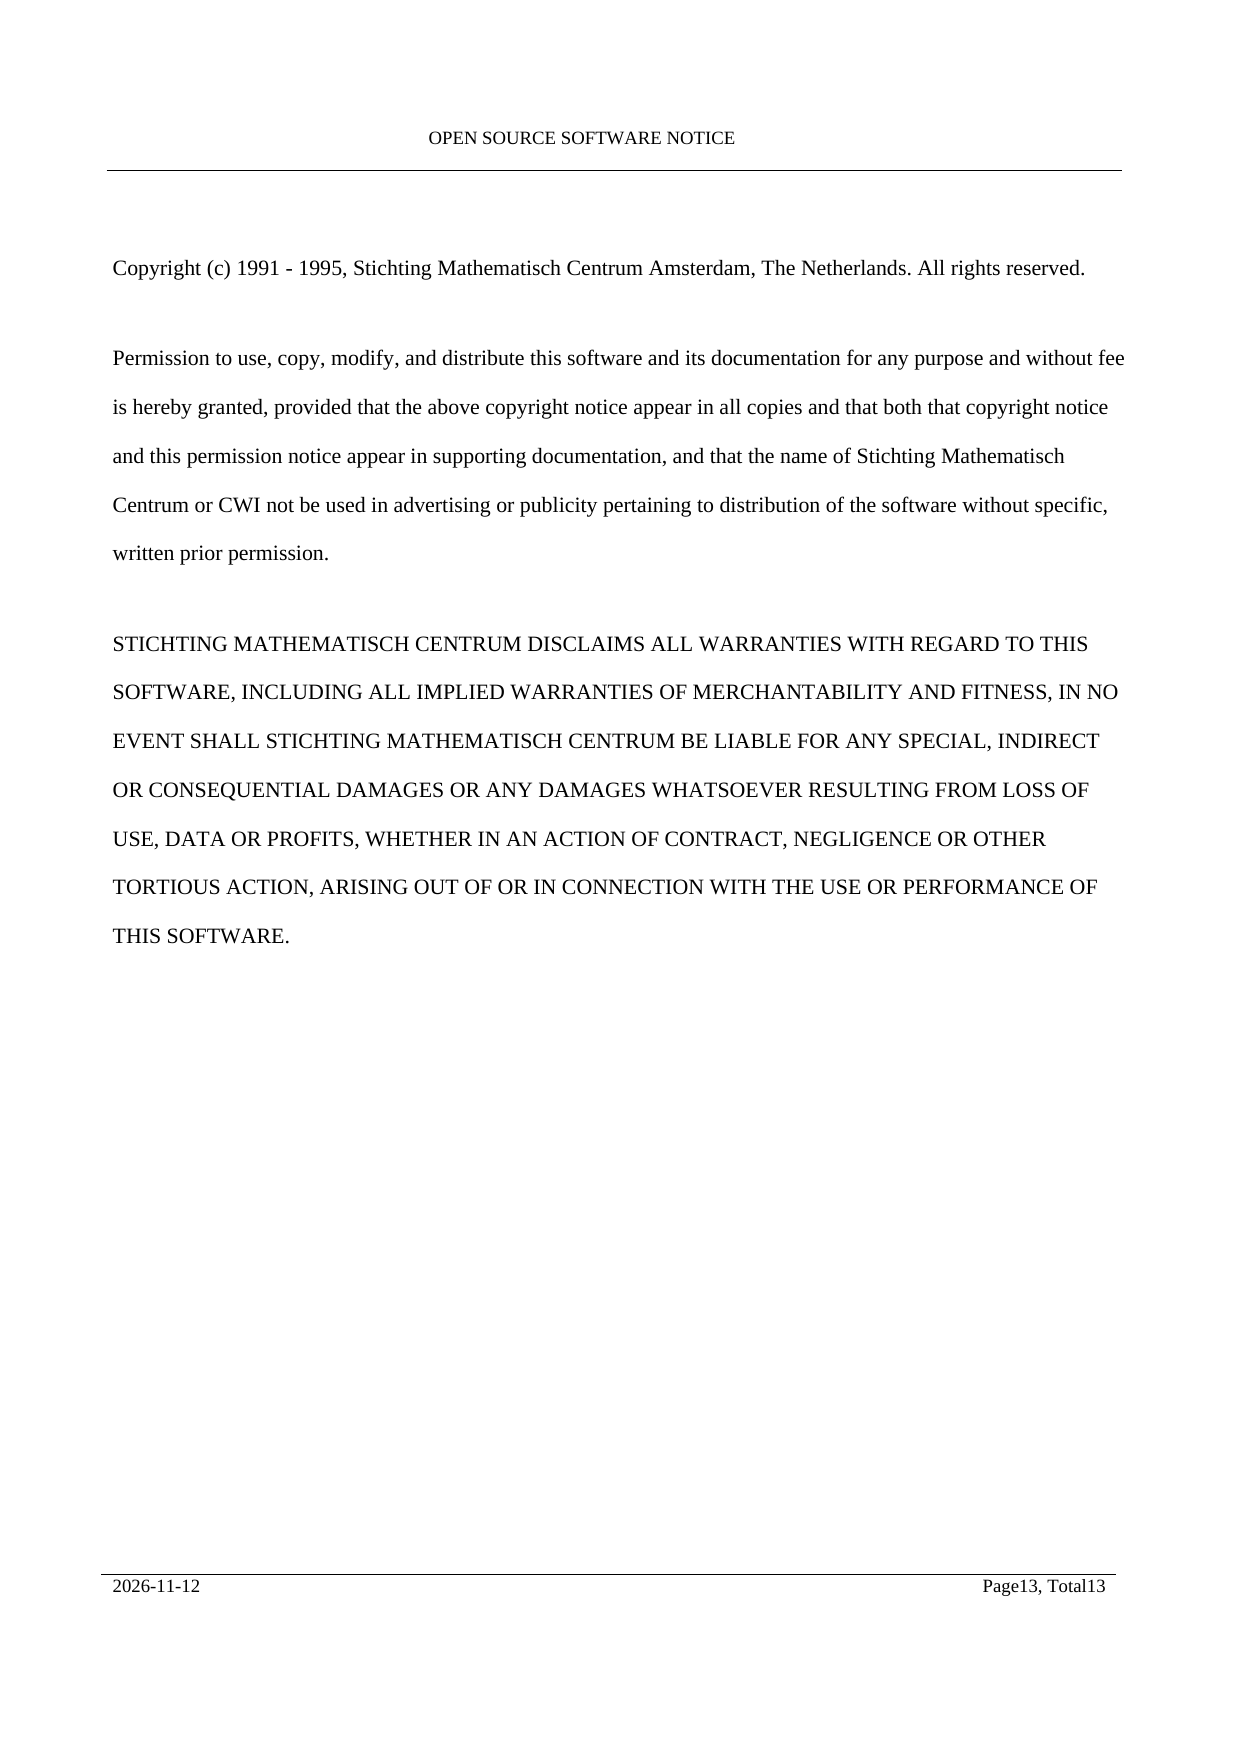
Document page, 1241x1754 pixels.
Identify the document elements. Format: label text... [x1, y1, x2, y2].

text STICHTING MATHEMATISCH CENTRUM DISCLAIMS ALL WARRANTIES WITH REGARD TO THIS SOFTWARE, INCLUDING ALL IMPLIED WARRANTIES OF MERCHANTABILITY AND FITNESS, IN NO EVENT SHALL STICHTING MATHEMATISCH CENTRUM BE LIABLE FOR ANY SPECIAL, INDIRECT OR CONSEQUENTIAL DAMAGES OR ANY DAMAGES WHATSOEVER RESULTING FROM LOSS OF USE, DATA OR PROFITS, WHETHER IN AN ACTION OF CONTRACT, NEGLIGENCE OR OTHER TORTIOUS ACTION, ARISING OUT OF OR IN CONNECTION WITH THE USE OR PERFORMANCE OF THIS SOFTWARE. [112, 627, 1128, 952]
text Permission to use, copy, modify, and distribute this software and its documentation for any purpose and without fee is hereby granted, provided that the above copyright notice appear in all copies and that both that copyright notice and this permission notice appear in supporting documentation, and that the name of Stichting Mathematisch Centrum or CWI not be used in advertising or publicity pertaining to distribution of the software without specific, written prior permission. [112, 342, 1128, 569]
text Copyright (c) 1991 - 1995, Stichting Mathematisch Centrum Amsterdam, The Netherlands. All rights reserved. [112, 251, 1128, 284]
